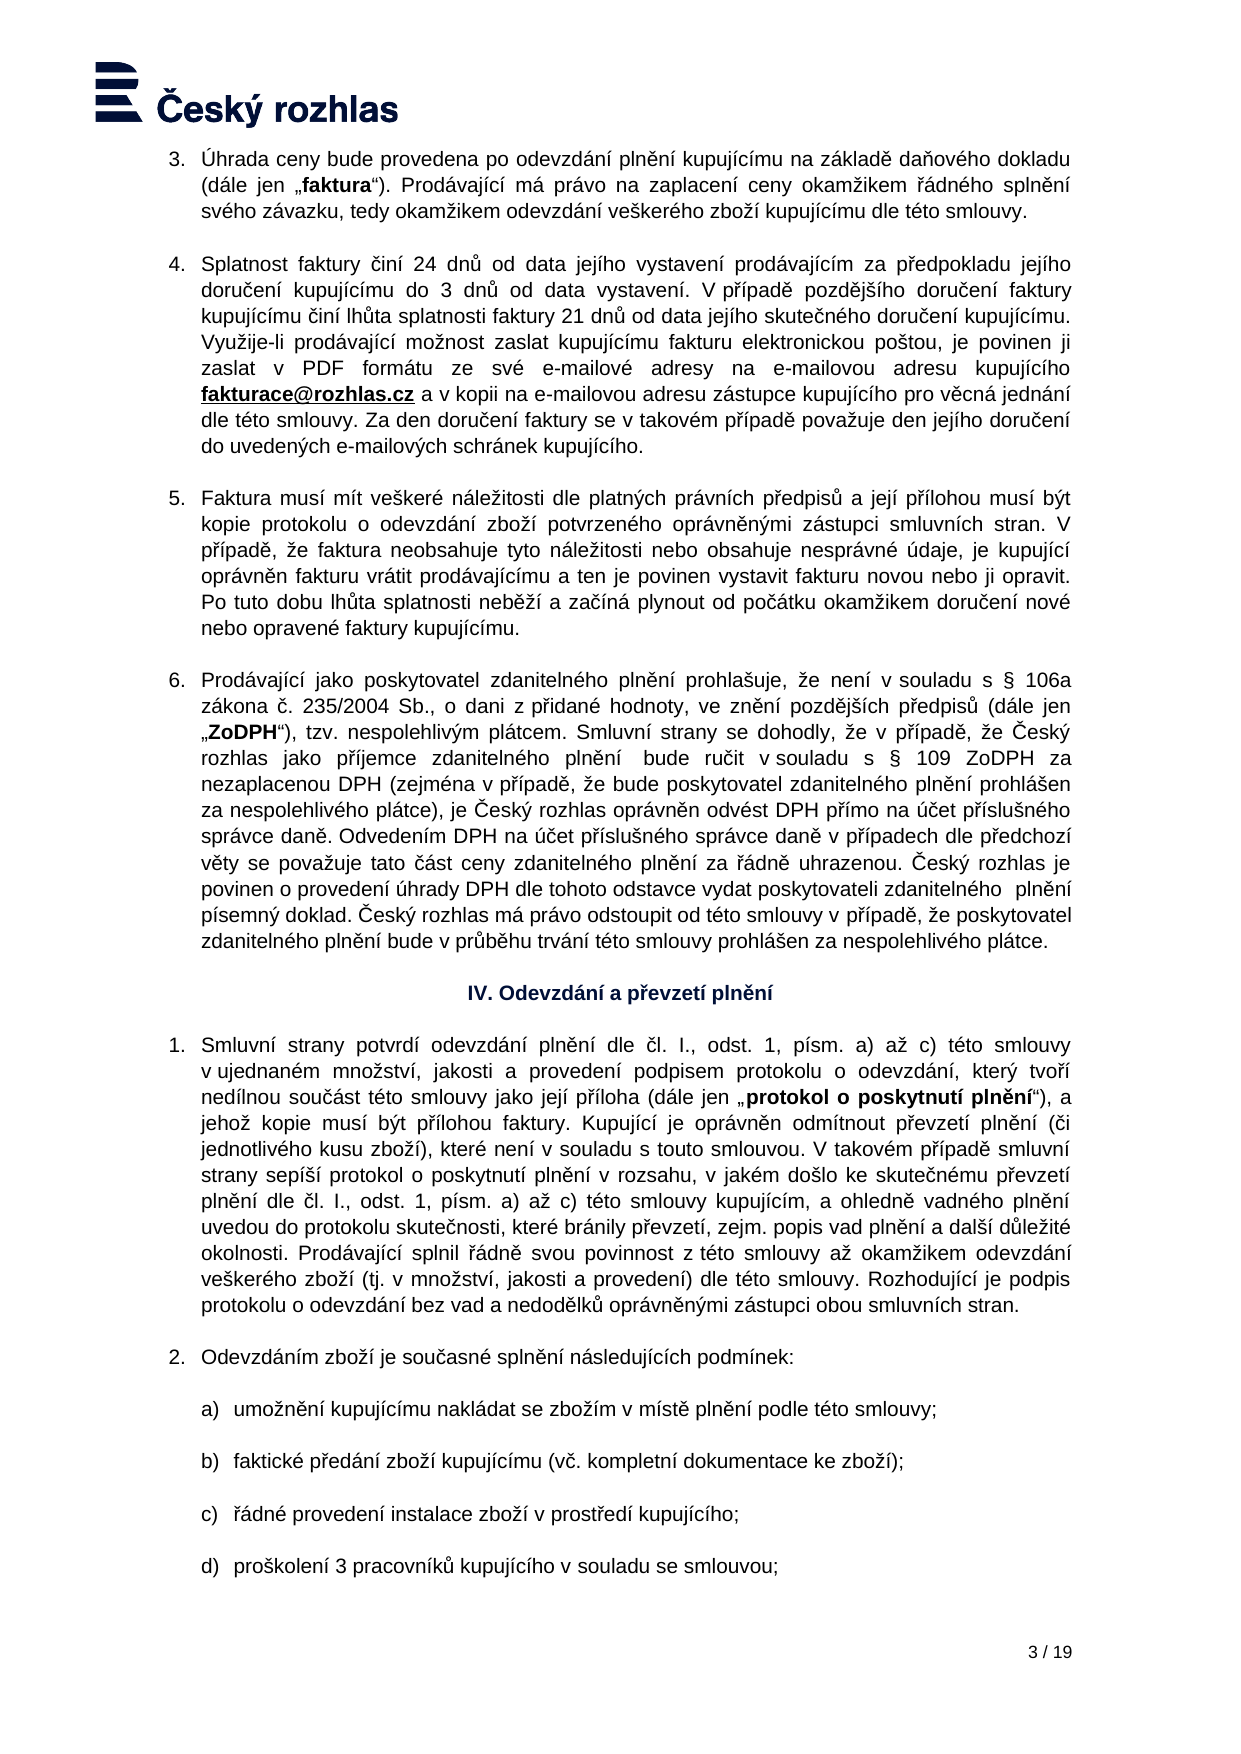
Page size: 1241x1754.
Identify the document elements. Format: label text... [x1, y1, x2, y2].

list Faktura musí mít veškeré náležitosti dle platných právních předpisů a její přílohou musí být kopie protokolu o odevzdání zboží potvrzeného oprávněnými zástupci smluvních stran. V případě, že faktura neobsahuje tyto náležitosti nebo obsahuje nesprávné údaje, je kupující oprávněn fakturu vrátit prodávajícímu a ten je povinen vystavit fakturu novou nebo ji opravit. Po tuto dobu lhůta splatnosti neběží a začíná plynout od počátku okamžikem doručení nové nebo opravené faktury kupujícímu. [168, 484, 1072, 641]
list Prodávající jako poskytovatel zdanitelného plnění prohlašuje, že není v souladu s § 106a zákona č. 235/2004 Sb., o dani z přidané hodnoty, ve znění pozdějších předpisů (dále jen „ZoDPH“), tzv. nespolehlivým plátcem. Smluvní strany se dohodly, že v případě, že Český rozhlas jako příjemce zdanitelného plnění bude ručit v souladu s § 109 ZoDPH za nezaplacenou DPH (zejména v případě, že bude poskytovatel zdanitelného plnění prohlášen za nespolehlivého plátce), je Český rozhlas oprávněn odvést DPH přímo na účet příslušného správce daně. Odvedením DPH na účet příslušného správce daně v případech dle předchozí věty se považuje tato část ceny zdanitelného plnění za řádně uhrazenou. Český rozhlas je povinen o provedení úhrady DPH dle tohoto odstavce vydat poskytovateli zdanitelného plnění písemný doklad. Český rozhlas má právo odstoupit od této smlouvy v případě, že poskytovatel zdanitelného plnění bude v průběhu trvání této smlouvy prohlášen za nespolehlivého plátce. [168, 667, 1072, 953]
list umožnění kupujícímu nakládat se zbožím v místě plnění podle této smlouvy; [201, 1396, 1072, 1422]
list řádné provedení instalace zboží v prostředí kupujícího; [201, 1500, 1072, 1526]
list Splatnost faktury činí 24 dnů od data jejího vystavení prodávajícím za předpokladu jejího doručení kupujícímu do 3 dnů od data vystavení. V případě pozdějšího doručení faktury kupujícímu činí lhůta splatnosti faktury 21 dnů od data jejího skutečného doručení kupujícímu. Využije-li prodávající možnost zaslat kupujícímu fakturu elektronickou poštou, je povinen ji zaslat v PDF formátu ze své e-mailové adresy na e-mailovou adresu kupujícího fakturace@rozhlas.cz a v kopii na e-mailovou adresu zástupce kupujícího pro věcná jednání dle této smlouvy. Za den doručení faktury se v takovém případě považuje den jejího doručení do uvedených e-mailových schránek kupujícího. [168, 250, 1072, 458]
subtitle Odevzdání a převzetí plnění [168, 979, 1072, 1005]
picture [95, 62, 398, 128]
list Smluvní strany potvrdí odevzdání plnění dle čl. I., odst. 1, písm. a) až c) této smlouvy v ujednaném množství, jakosti a provedení podpisem protokolu o odevzdání, který tvoří nedílnou součást této smlouvy jako její příloha (dále jen „protokol o poskytnutí plnění“), a jehož kopie musí být přílohou faktury. Kupující je oprávněn odmítnout převzetí plnění (či jednotlivého kusu zboží), které není v souladu s touto smlouvou. V takovém případě smluvní strany sepíší protokol o poskytnutí plnění v rozsahu, v jakém došlo ke skutečnému převzetí plnění dle čl. I., odst. 1, písm. a) až c) této smlouvy kupujícím, a ohledně vadného plnění uvedou do protokolu skutečnosti, které bránily převzetí, zejm. popis vad plnění a další důležité okolnosti. Prodávající splnil řádně svou povinnost z této smlouvy až okamžikem odevzdání veškerého zboží (tj. v množství, jakosti a provedení) dle této smlouvy. Rozhodující je podpis protokolu o odevzdání bez vad a nedodělků oprávněnými zástupci obou smluvních stran. [168, 1031, 1072, 1318]
list Úhrada ceny bude provedena po odevzdání plnění kupujícímu na základě daňového dokladu (dále jen „faktura“). Prodávající má právo na zaplacení ceny okamžikem řádného splnění svého závazku, tedy okamžikem odevzdání veškerého zboží kupujícímu dle této smlouvy. [168, 146, 1072, 224]
list Odevzdáním zboží je současné splnění následujících podmínek: [168, 1344, 1072, 1370]
list proškolení 3 pracovníků kupujícího v souladu se smlouvou; [201, 1552, 1072, 1578]
list faktické předání zboží kupujícímu (vč. kompletní dokumentace ke zboží); [201, 1448, 1072, 1474]
